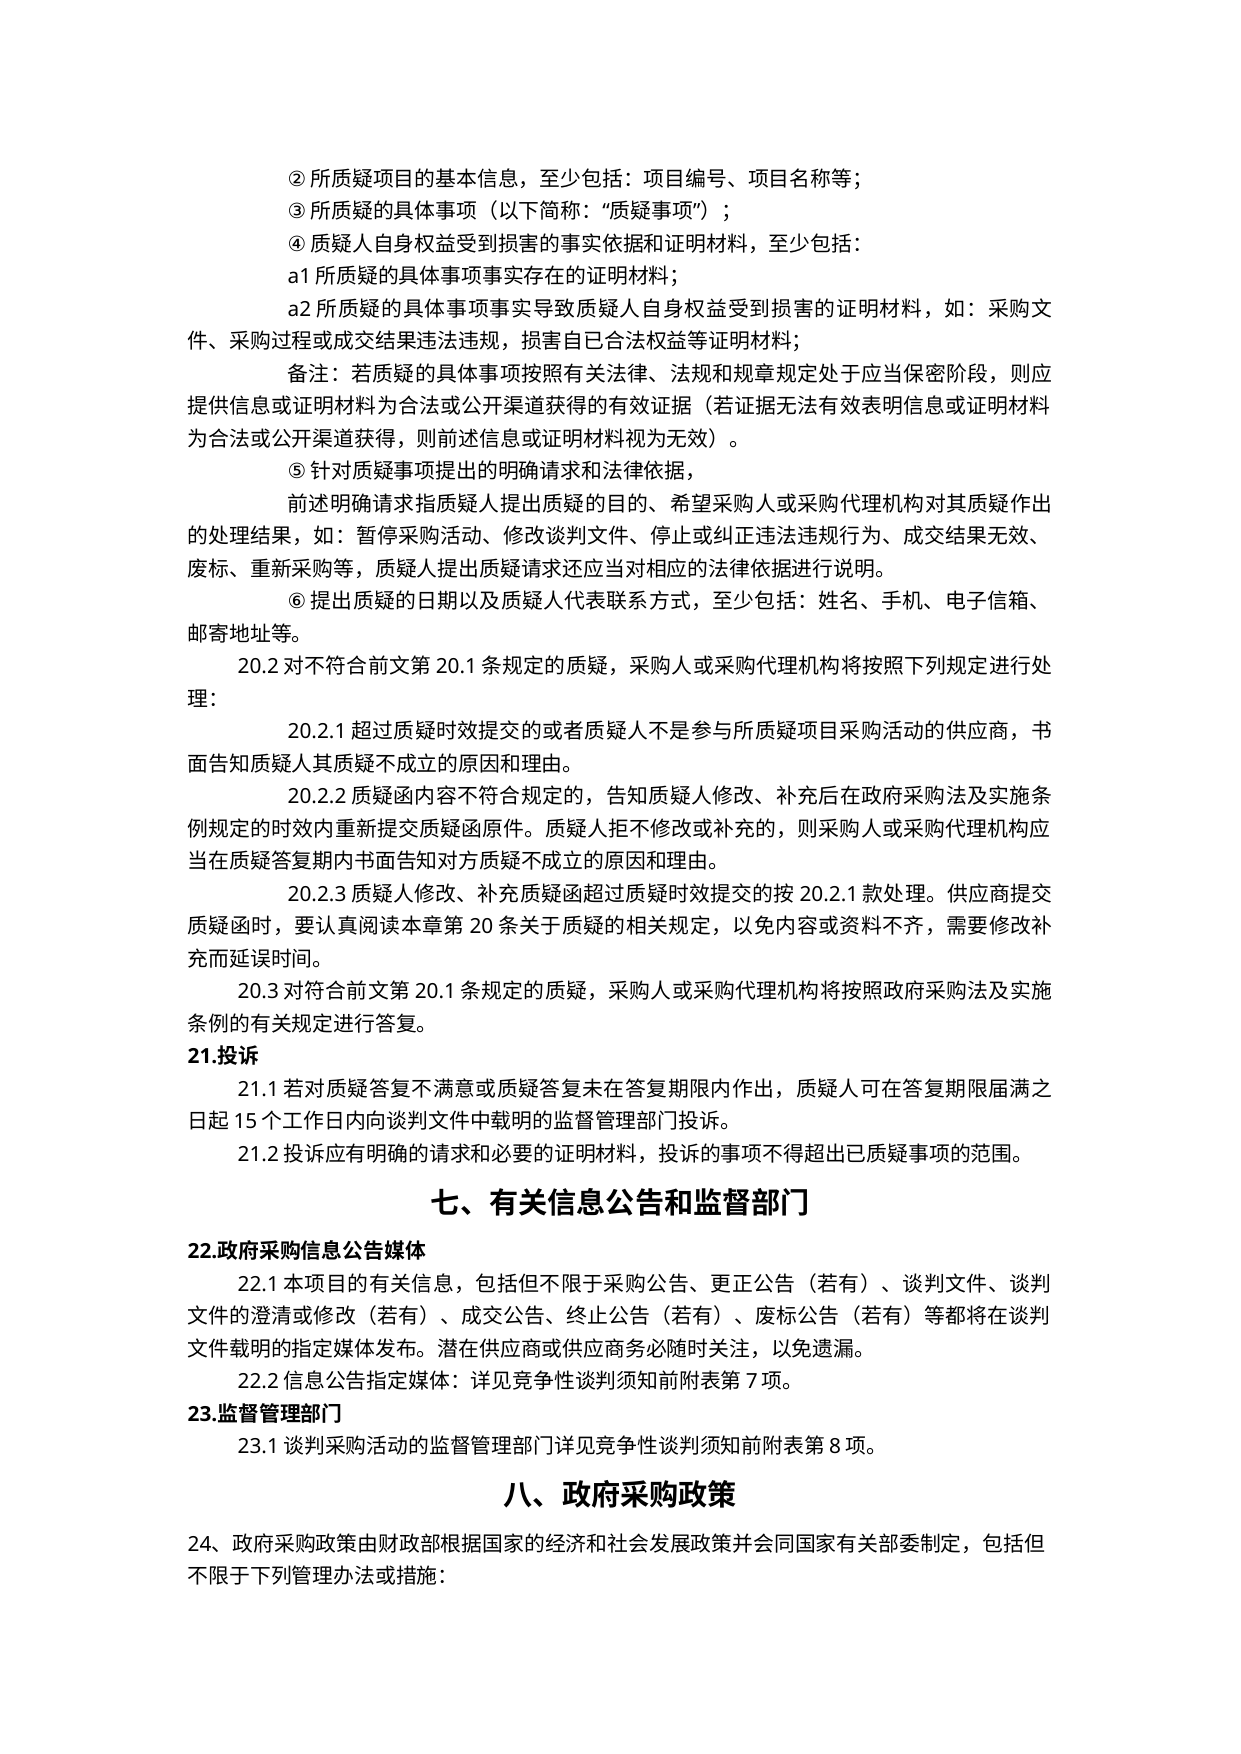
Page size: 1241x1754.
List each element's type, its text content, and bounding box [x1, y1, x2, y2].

text 22.2信息公告指定媒体：详见竞争性谈判须知前附表第7项。 [187, 1364, 1053, 1397]
text 20.2.3质疑人修改、补充质疑函超过质疑时效提交的按20.2.1款处理。供应商提交质疑函时，要认真阅读本章第20条关于质疑的相关规定，以免内容或资料不齐，需要修改补充而延误时间。 [187, 877, 1053, 974]
text ⑥提出质疑的日期以及质疑人代表联系方式，至少包括：姓名、手机、电子信箱、邮寄地址等。 [187, 584, 1053, 649]
text 八、政府采购政策 [187, 1462, 1053, 1527]
text 备注：若质疑的具体事项按照有关法律、法规和规章规定处于应当保密阶段，则应提供信息或证明材料为合法或公开渠道获得的有效证据（若证据无法有效表明信息或证明材料为合法或公开渠道获得，则前述信息或证明材料视为无效）。 [187, 357, 1053, 454]
text a2所质疑的具体事项事实导致质疑人自身权益受到损害的证明材料，如：采购文件、采购过程或成交结果违法违规，损害自已合法权益等证明材料； [187, 292, 1053, 357]
text 21.1若对质疑答复不满意或质疑答复未在答复期限内作出，质疑人可在答复期限届满之日起15个工作日内向谈判文件中载明的监督管理部门投诉。 [187, 1072, 1053, 1137]
text 前述明确请求指质疑人提出质疑的目的、希望采购人或采购代理机构对其质疑作出的处理结果，如：暂停采购活动、修改谈判文件、停止或纠正违法违规行为、成交结果无效、废标、重新采购等，质疑人提出质疑请求还应当对相应的法律依据进行说明。 [187, 487, 1053, 584]
text 23.监督管理部门 [187, 1397, 1053, 1429]
text ②所质疑项目的基本信息，至少包括：项目编号、项目名称等； [187, 162, 1053, 194]
text ④质疑人自身权益受到损害的事实依据和证明材料，至少包括： [187, 227, 1053, 259]
text ⑤针对质疑事项提出的明确请求和法律依据， [187, 454, 1053, 487]
text 七、有关信息公告和监督部门 [187, 1169, 1053, 1234]
text 22.政府采购信息公告媒体 [187, 1234, 1053, 1267]
text 24、政府采购政策由财政部根据国家的经济和社会发展政策并会同国家有关部委制定，包括但不限于下列管理办法或措施： [187, 1527, 1053, 1592]
text 20.2.1超过质疑时效提交的或者质疑人不是参与所质疑项目采购活动的供应商，书面告知质疑人其质疑不成立的原因和理由。 [187, 714, 1053, 779]
text 23.1谈判采购活动的监督管理部门详见竞争性谈判须知前附表第8项。 [187, 1429, 1053, 1462]
text 20.3对符合前文第20.1条规定的质疑，采购人或采购代理机构将按照政府采购法及实施条例的有关规定进行答复。 [187, 974, 1053, 1039]
text 21.2投诉应有明确的请求和必要的证明材料，投诉的事项不得超出已质疑事项的范围。 [187, 1137, 1053, 1169]
text a1所质疑的具体事项事实存在的证明材料； [187, 259, 1053, 292]
text ③所质疑的具体事项（以下简称：“质疑事项”）； [187, 194, 1053, 227]
text 22.1本项目的有关信息，包括但不限于采购公告、更正公告（若有）、谈判文件、谈判文件的澄清或修改（若有）、成交公告、终止公告（若有）、废标公告（若有）等都将在谈判文件载明的指定媒体发布。潜在供应商或供应商务必随时关注，以免遗漏。 [187, 1267, 1053, 1364]
text 20.2对不符合前文第20.1条规定的质疑，采购人或采购代理机构将按照下列规定进行处理： [187, 649, 1053, 714]
text 20.2.2质疑函内容不符合规定的，告知质疑人修改、补充后在政府采购法及实施条例规定的时效内重新提交质疑函原件。质疑人拒不修改或补充的，则采购人或采购代理机构应当在质疑答复期内书面告知对方质疑不成立的原因和理由。 [187, 779, 1053, 877]
text 21.投诉 [187, 1039, 1053, 1072]
